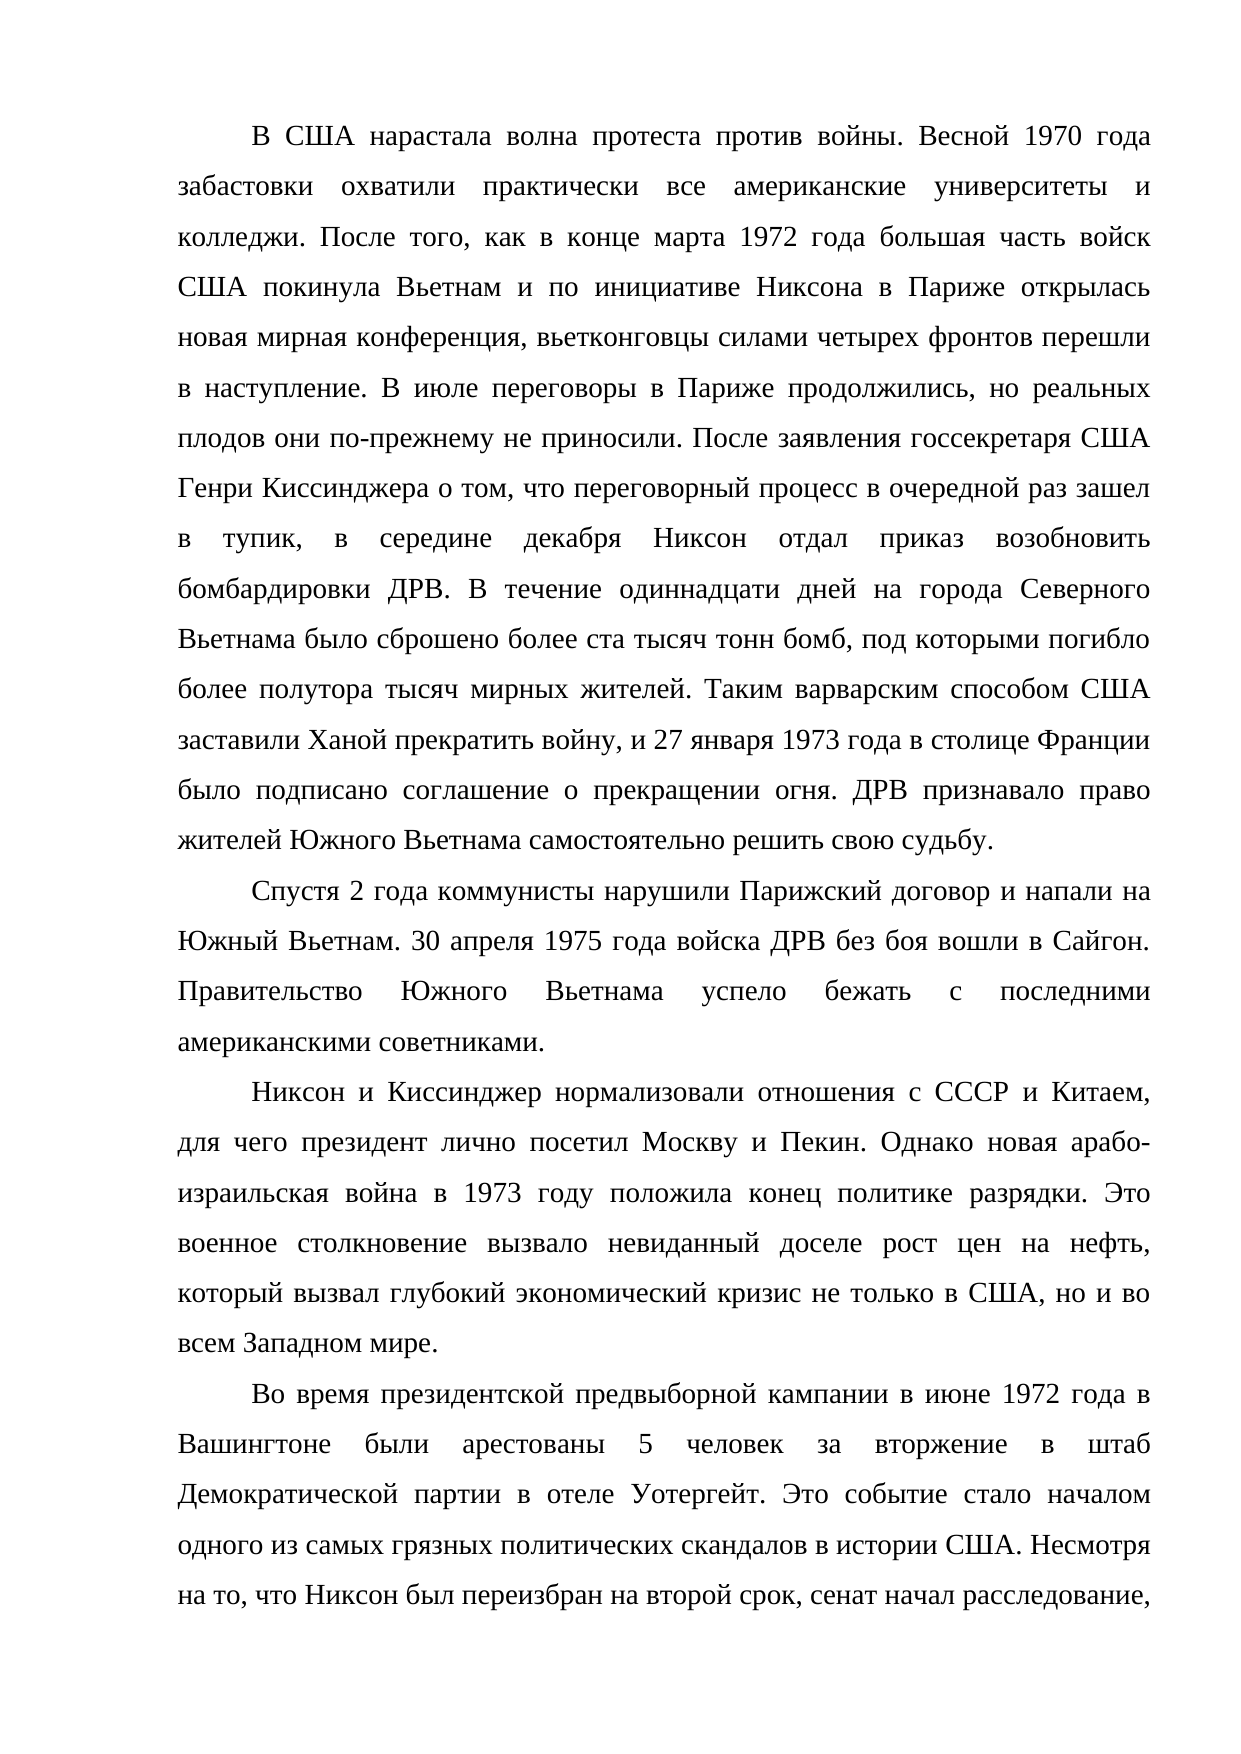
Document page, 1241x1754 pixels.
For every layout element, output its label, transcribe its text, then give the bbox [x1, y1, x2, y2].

text Спустя 2 года коммунисты нарушили Парижский договор и напали на Южный Вьетнам. 30 апреля 1975 года войска ДРВ без боя вошли в Сайгон. Правительство Южного Вьетнама успело бежать с последними американскими советниками. [177, 873, 1152, 1057]
text Никсон и Киссинджер нормализовали отношения с СССР и Китаем, для чего президент лично посетил Москву и Пекин. Однако новая арабо-израильская война в 1973 году положила конец политике разрядки. Это военное столкновение вызвало невиданный доселе рост цен на нефть, который вызвал глубокий экономический кризис не только в США, но и во всем Западном мире. [177, 1074, 1152, 1359]
text В США нарастала волна протеста против войны. Весной 1970 года забастовки охватили практически все американские университеты и колледжи. После того, как в конце марта 1972 года большая часть войск США покинула Вьетнам и по инициативе Никсона в Париже открылась новая мирная конференция, вьетконговцы силами четырех фронтов перешли в наступление. В июле переговоры в Париже продолжились, но реальных плодов они по-прежнему не приносили. После заявления госсекретаря США Генри Киссинджера о том, что переговорный процесс в очередной раз зашел в тупик, в середине декабря Никсон отдал приказ возобновить бомбардировки ДРВ. В течение одиннадцати дней на города Северного Вьетнама было сброшено более ста тысяч тонн бомб, под которыми погибло более полутора тысяч мирных жителей. Таким варварским способом США заставили Ханой прекратить войну, и 27 января 1973 года в столице Франции было подписано соглашение о прекращении огня. ДРВ признавало право жителей Южного Вьетнама самостоятельно решить свою судьбу. [177, 118, 1152, 856]
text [177, 1376, 1152, 1611]
